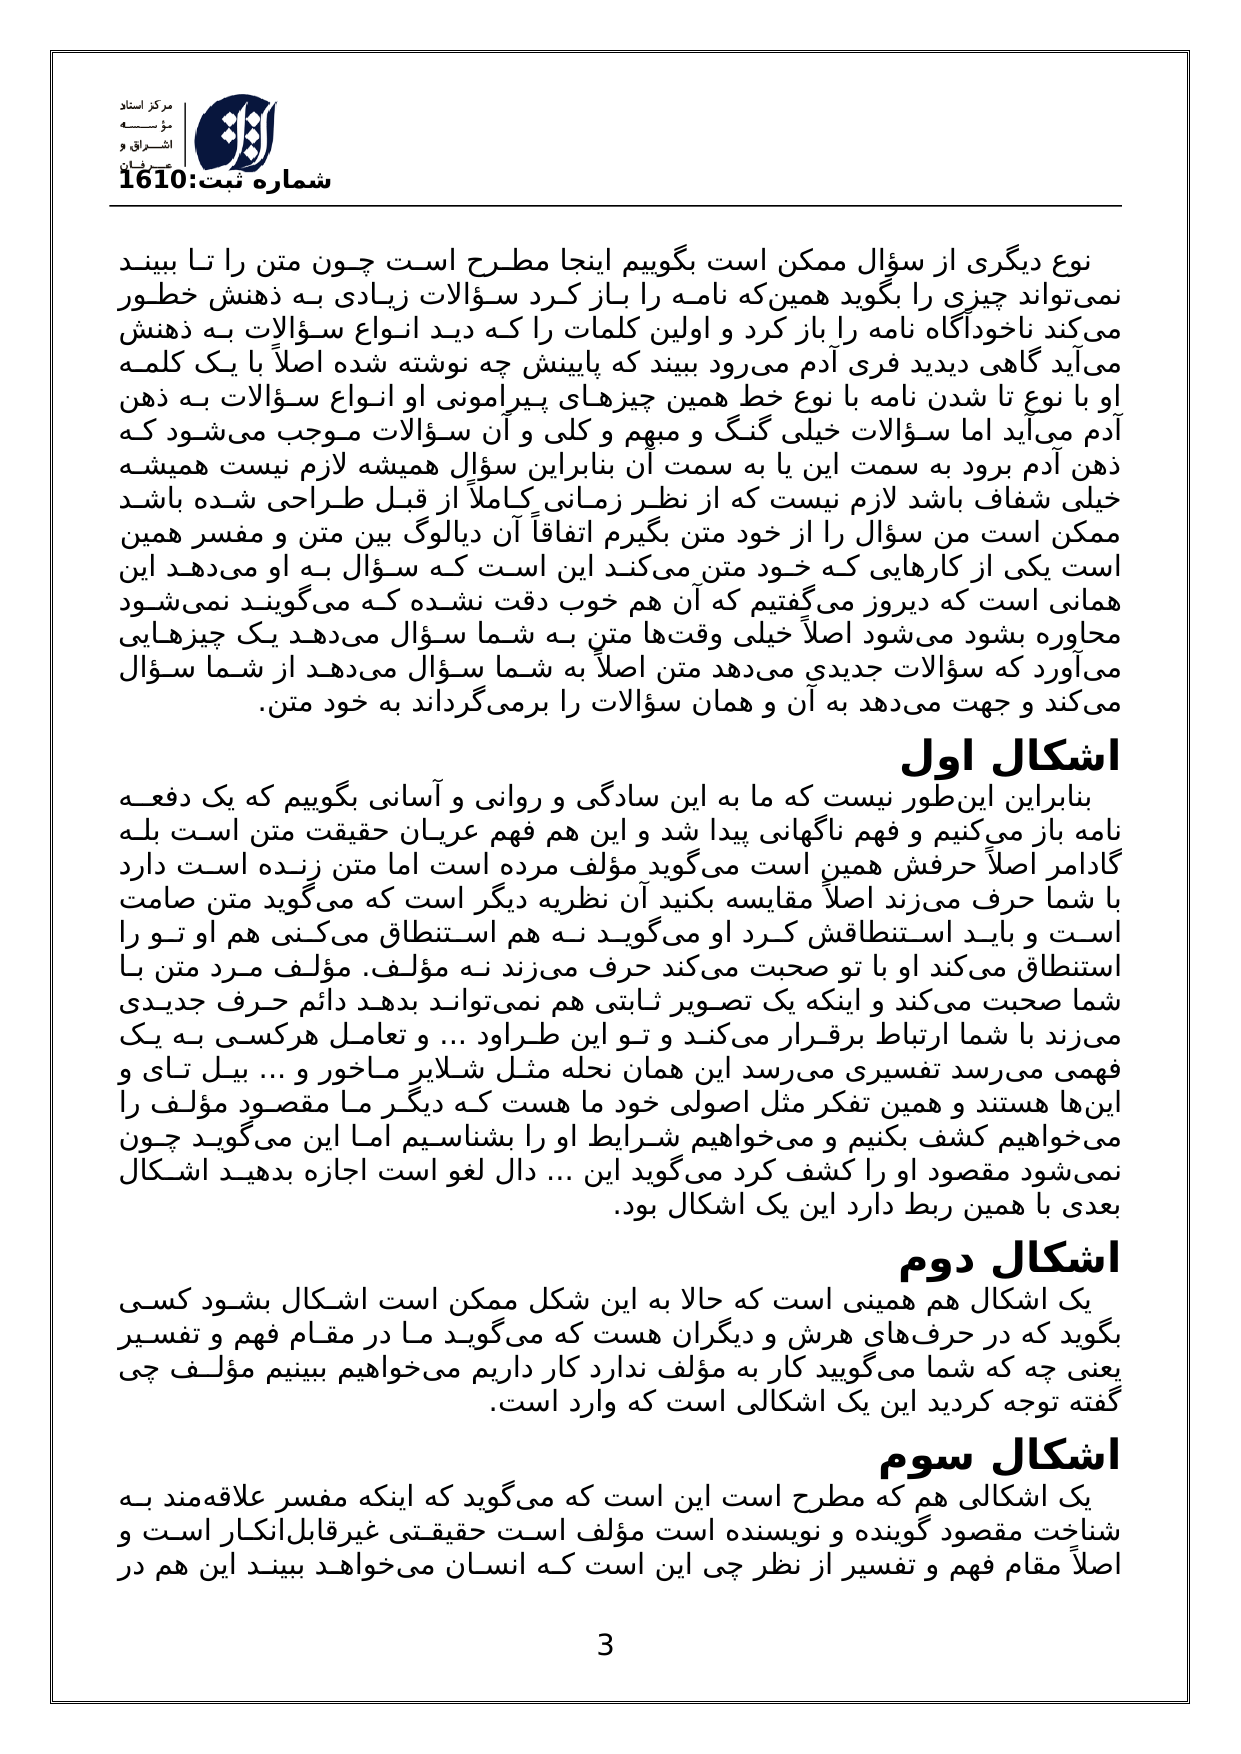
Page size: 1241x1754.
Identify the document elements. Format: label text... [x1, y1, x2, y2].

subtitle اشکال سوم [118, 1431, 1122, 1479]
text یک اشکال هم همینی است که حالا به این شکل ممکن است اشکال بشود کسی بگوید که در حرف‌های هرش و دیگران هست که می‌گوید ما در مقام فهم و تفسیر یعنی چه که شما می‌گویید کار به مؤلف ندارد کار داریم می‌خواهیم ببینیم مؤلف چی گفته توجه کردید این یک اشکالی است که وارد است. [118, 1282, 1122, 1418]
subtitle اشکال دوم [118, 1234, 1122, 1282]
text نوع دیگری از سؤال ممکن است بگوییم اینجا مطرح است چون متن را تا ببیند نمی‌تواند چیزی را بگوید همین‌که نامه را باز کرد سؤالات زیادی به ذهنش خطور می‌کند ناخودآگاه نامه را باز کرد و اولین کلمات را که دید انواع سؤالات به ذهنش می‌آید گاهی دیدید فری آدم می‌رود ببیند که پایینش چه نوشته شده اصلاً با یک کلمه او با نوع تا شدن نامه با نوع خط همین چیزهای پیرامونی او انواع سؤالات به ذهن آدم می‌آید اما سؤالات خیلی گنگ و مبهم و کلی و آن سؤالات موجب می‌شود که ذهن آدم برود به سمت این یا به سمت آن بنابراین سؤال همیشه لازم نیست همیشه خیلی شفاف باشد لازم نیست که از نظر زمانی کاملاً از قبل طراحی شده باشد ممکن است من سؤال را از خود متن بگیرم اتفاقاً آن دیالوگ بین متن و مفسر همین است یکی از کارهایی که خود متن می‌کند این است که سؤال به او می‌دهد این همانی است که دیروز می‌گفتیم که آن هم خوب دقت نشده که می‌گویند نمی‌شود محاوره بشود می‌شود اصلاً خیلی وقت‌ها متن به شما سؤال می‌دهد یک چیزهایی می‌آورد که سؤالات جدیدی می‌دهد متن اصلاً به شما سؤال می‌دهد از شما سؤال می‌کند و جهت می‌دهد به آن و همان سؤالات را برمی‌گرداند به خود متن. [118, 243, 1122, 719]
picture [112, 87, 279, 176]
text بنابراین این‌طور نیست که ما به این سادگی و روانی و آسانی بگوییم که یک دفعه نامه باز می‌کنیم و فهم ناگهانی پیدا شد و این هم فهم عریان حقیقت متن است بله گادامر اصلاً حرفش همین است می‌گوید مؤلف مرده است اما متن زنده است دارد با شما حرف می‌زند اصلاً مقایسه بکنید آن نظریه دیگر است که می‌گوید متن صامت است و باید استنطاقش کرد او می‌گوید نه هم استنطاق می‌کنی هم او تو را استنطاق می‌کند او با تو صحبت می‌کند حرف می‌زند نه مؤلف. مؤلف مرد متن با شما صحبت می‌کند و اینکه یک تصویر ثابتی هم نمی‌تواند بدهد دائم حرف جدیدی می‌زند با شما ارتباط برقرار می‌کند و تو این طراود ... و تعامل هرکسی به یک فهمی می‌رسد تفسیری می‌رسد این همان نحله مثل شلایر ماخور و ... بیل تای و این‌ها هستند و همین تفکر مثل اصولی خود ما هست که دیگر ما مقصود مؤلف را می‌خواهیم کشف بکنیم و می‌خواهیم شرایط او را بشناسیم اما این می‌گوید چون نمی‌شود مقصود او را کشف کرد می‌گوید این ... دال لغو است اجازه بدهید اشکال بعدی با همین ربط دارد این یک اشکال بود. [118, 780, 1122, 1221]
subtitle اشکال اول [118, 731, 1122, 780]
